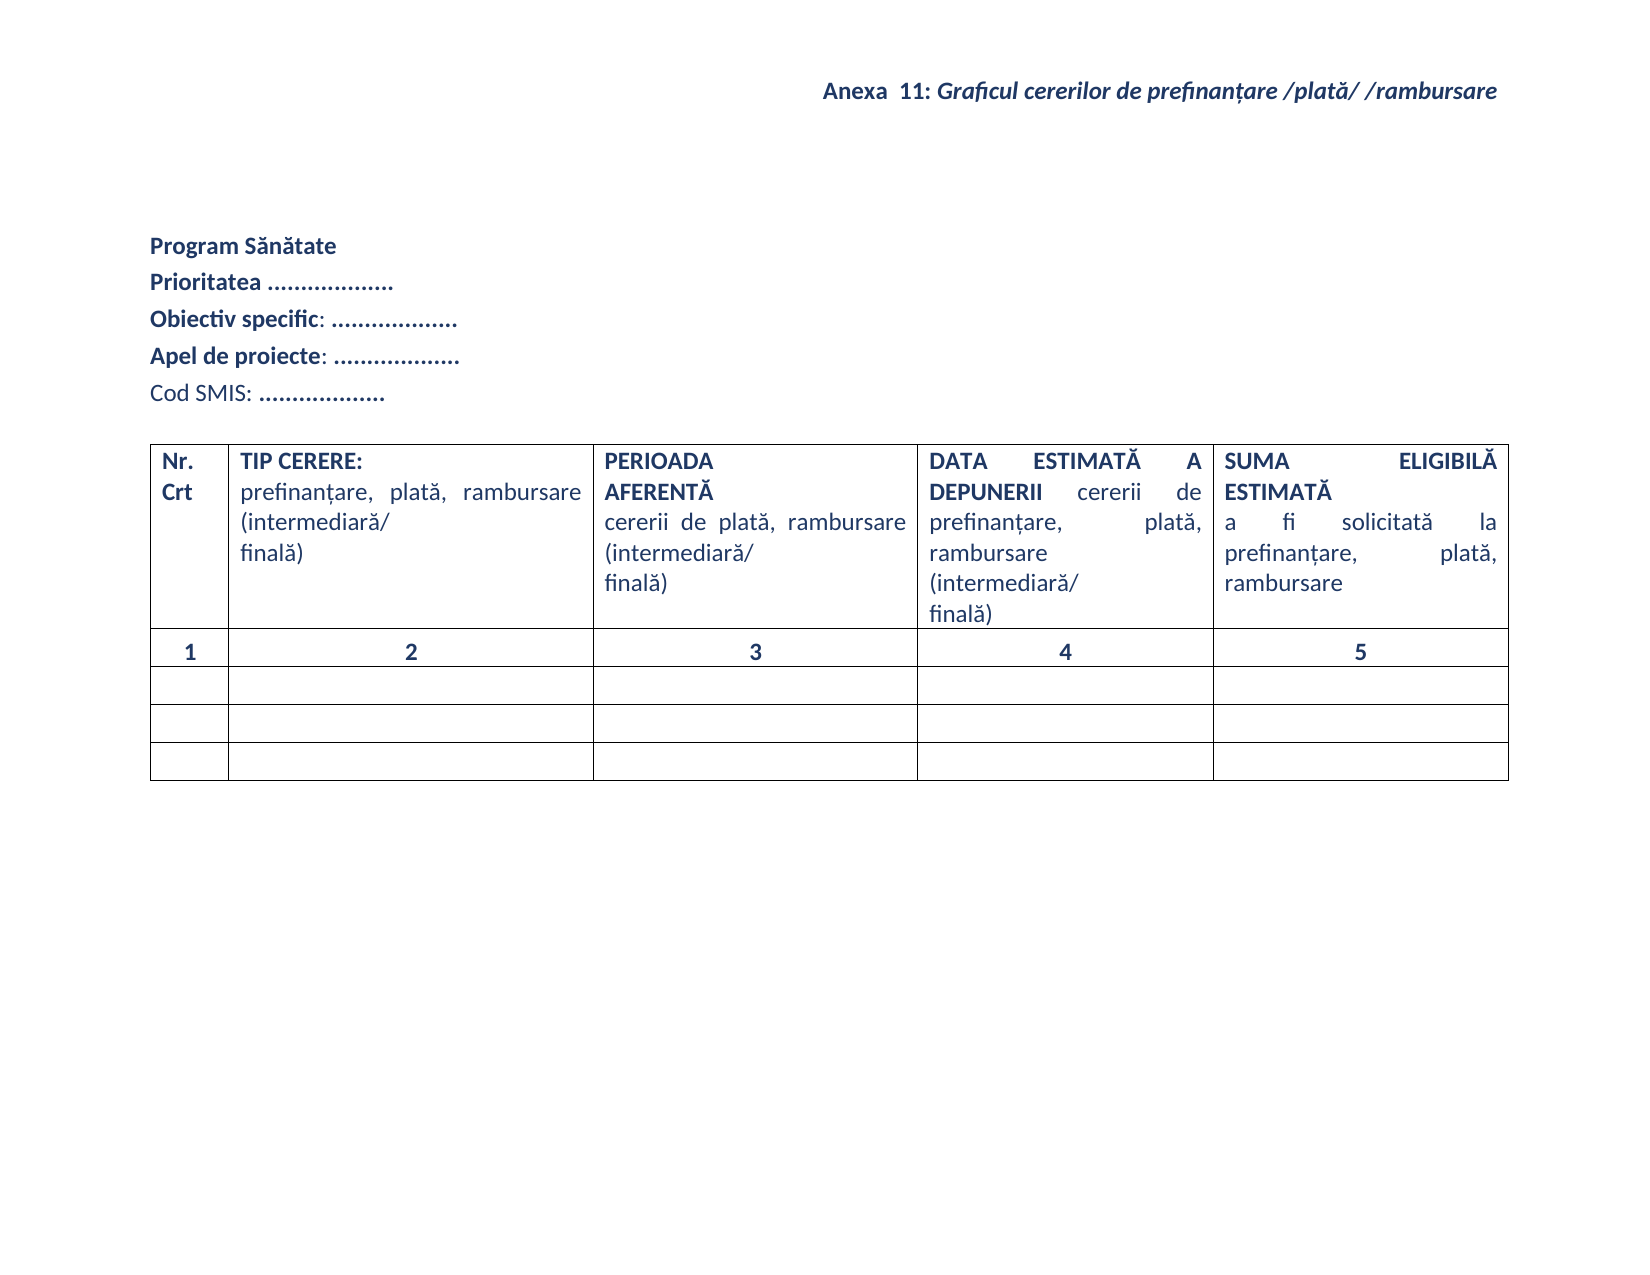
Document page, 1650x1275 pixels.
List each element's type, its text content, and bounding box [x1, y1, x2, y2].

table_cell [1214, 705, 1508, 742]
text Program Sănătate [150, 230, 1500, 260]
table_cell [151, 743, 228, 779]
table_cell 1 [151, 629, 228, 666]
table_cell 2 [229, 629, 593, 666]
text Cod SMIS: ................... [150, 377, 1500, 407]
table_cell [918, 667, 1213, 704]
table_cell [1214, 667, 1508, 704]
table_cell [918, 743, 1213, 779]
table_cell [151, 667, 228, 704]
table_cell [594, 705, 917, 742]
table_cell 5 [1214, 629, 1508, 666]
table_cell 4 [918, 629, 1213, 666]
table_cell [594, 743, 917, 779]
table_header SUMA ELIGIBILĂ ESTIMATĂ a fi solicitată la prefinanțare, plată, rambursare [1214, 445, 1508, 628]
table_header PERIOADA AFERENTĂ cererii de plată, rambursare (intermediară/ finală) [594, 445, 917, 628]
table_header Nr. Crt [151, 445, 228, 628]
table_header DATA ESTIMATĂ A DEPUNERII cererii de prefinanțare, plată, rambursare (intermediară/ finală) [918, 445, 1213, 628]
table_cell [229, 743, 593, 779]
table_cell [918, 705, 1213, 742]
table_cell [229, 667, 593, 704]
table_cell [229, 705, 593, 742]
table_cell [594, 667, 917, 704]
table_cell 3 [594, 629, 917, 666]
table_cell [151, 705, 228, 742]
text Apel de proiecte: ................... [150, 340, 1500, 371]
text Prioritatea ................... [150, 267, 1487, 297]
table_header TIP CERERE: prefinanțare, plată, rambursare (intermediară/ finală) [229, 445, 593, 628]
text Obiectiv specific: ................... [150, 303, 1500, 334]
table_cell [1214, 743, 1508, 779]
